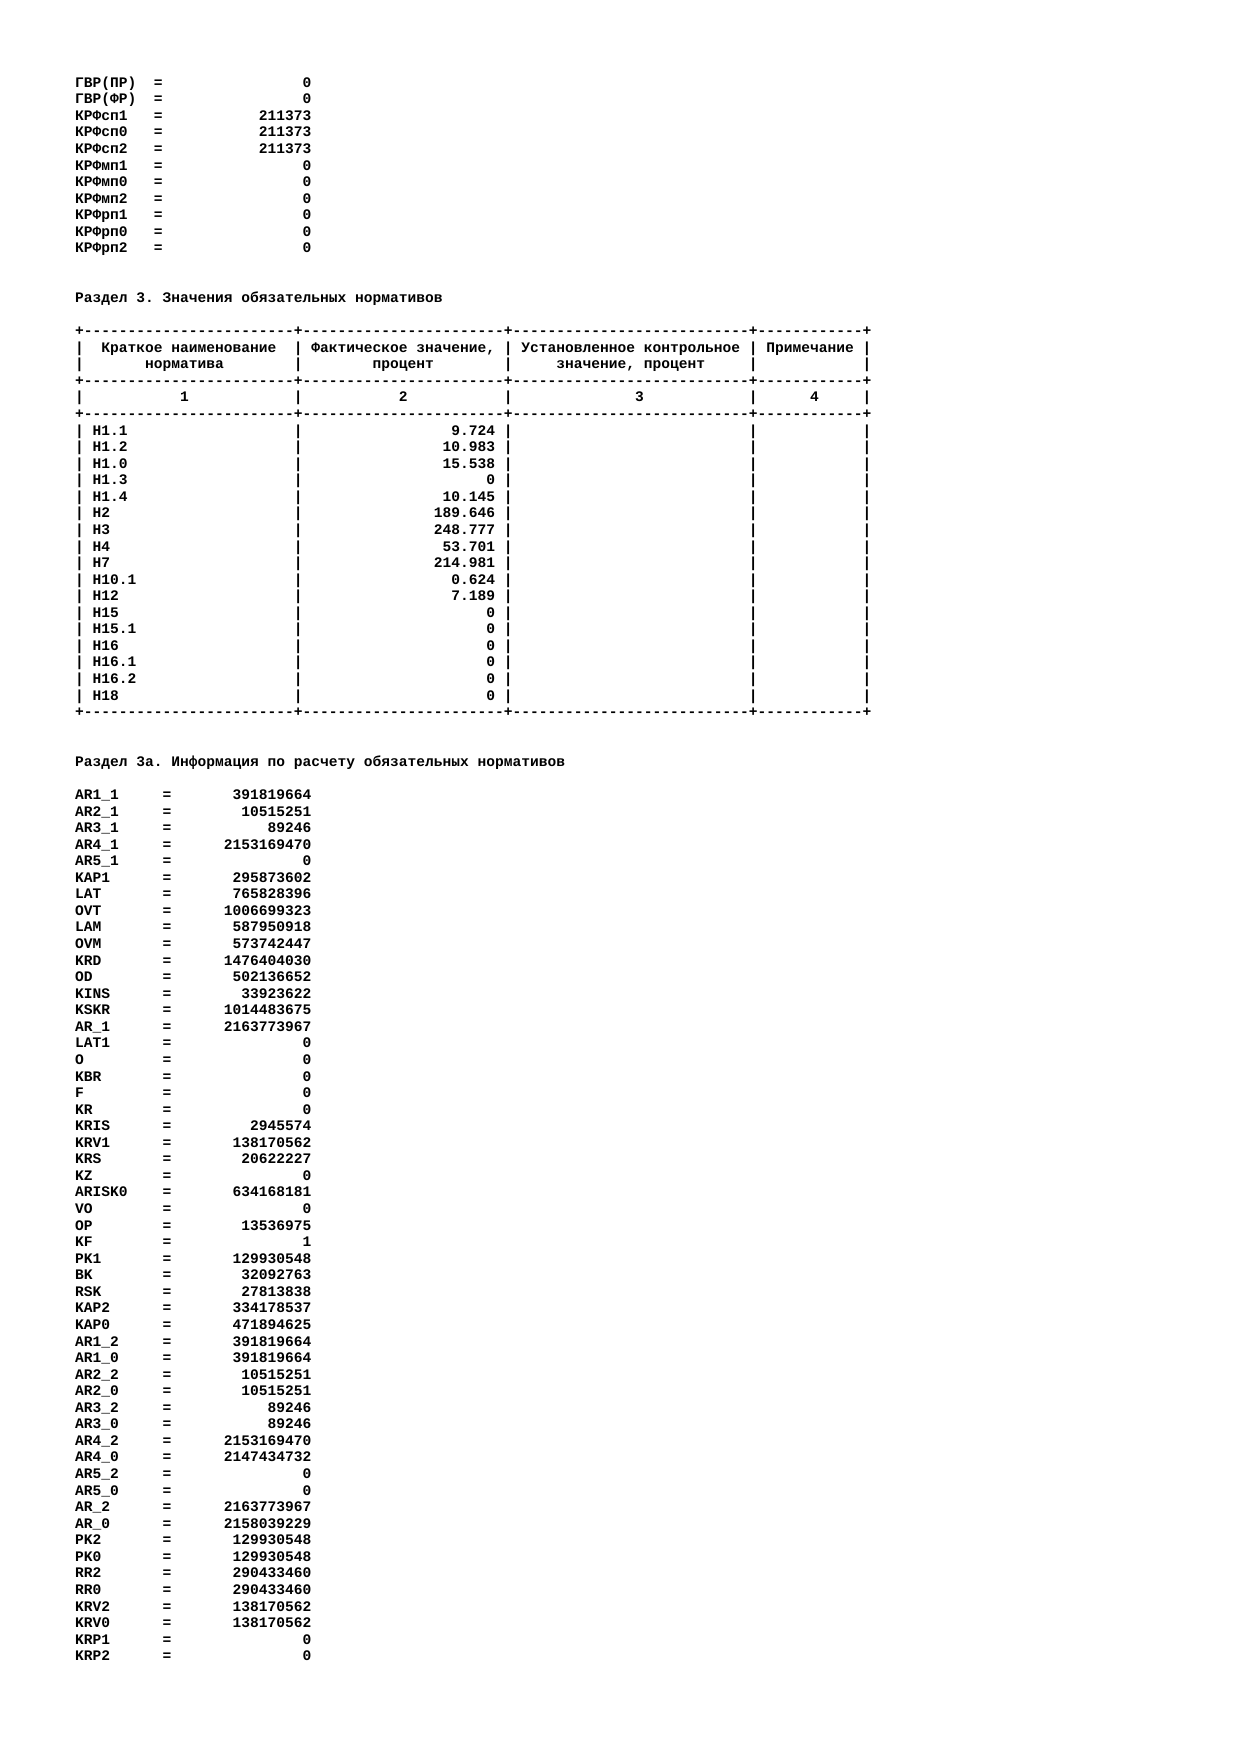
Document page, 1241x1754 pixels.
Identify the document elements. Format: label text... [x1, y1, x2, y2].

text VO = 0 [75, 1201, 1165, 1218]
text KRIS = 2945574 [75, 1118, 1165, 1135]
text | Н18 | 0 | | | [75, 688, 1165, 704]
text O = 0 [75, 1052, 1165, 1069]
text AR3_2 = 89246 [75, 1400, 1165, 1417]
text AR3_1 = 89246 [75, 820, 1165, 837]
text +------------------------+-----------------------+---------------------------+------------+ [75, 323, 1165, 340]
text | Н7 | 214.981 | | | [75, 555, 1165, 572]
text KZ = 0 [75, 1168, 1165, 1185]
text AR5_0 = 0 [75, 1483, 1165, 1499]
text AR_0 = 2158039229 [75, 1516, 1165, 1532]
text | Н16 | 0 | | | [75, 638, 1165, 655]
text BK = 32092763 [75, 1267, 1165, 1284]
text KAP1 = 295873602 [75, 870, 1165, 887]
text KINS = 33923622 [75, 986, 1165, 1002]
text КРФмп0 = 0 [75, 174, 1165, 191]
text LAT1 = 0 [75, 1036, 1165, 1052]
text KRV1 = 138170562 [75, 1135, 1165, 1152]
text | Н12 | 7.189 | | | [75, 588, 1165, 605]
text PK0 = 129930548 [75, 1549, 1165, 1566]
text КРФмп1 = 0 [75, 158, 1165, 174]
text LAT = 765828396 [75, 887, 1165, 903]
text | Н10.1 | 0.624 | | | [75, 572, 1165, 588]
text KF = 1 [75, 1234, 1165, 1251]
text | Н15 | 0 | | | [75, 605, 1165, 622]
text AR4_0 = 2147434732 [75, 1450, 1165, 1466]
text KAP2 = 334178537 [75, 1301, 1165, 1317]
text | H15.1 | 0 | | | [75, 622, 1165, 638]
text | Н4 | 53.701 | | | [75, 539, 1165, 555]
text KR = 0 [75, 1102, 1165, 1118]
text ГВР(ПР) = 0 [75, 75, 1165, 92]
text +------------------------+-----------------------+---------------------------+------------+ [75, 406, 1165, 423]
text | Н1.4 | 10.145 | | | [75, 489, 1165, 506]
text КРФрп0 = 0 [75, 224, 1165, 241]
text KRS = 20622227 [75, 1152, 1165, 1168]
text +------------------------+-----------------------+---------------------------+------------+ [75, 373, 1165, 390]
text +------------------------+-----------------------+---------------------------+------------+ [75, 704, 1165, 721]
text AR5_2 = 0 [75, 1466, 1165, 1483]
text OVT = 1006699323 [75, 903, 1165, 920]
text AR5_1 = 0 [75, 853, 1165, 870]
text KBR = 0 [75, 1069, 1165, 1085]
text Раздел 3. Значения обязательных нормативов [75, 290, 1165, 307]
text ARISK0 = 634168181 [75, 1185, 1165, 1201]
text КРФсп1 = 211373 [75, 108, 1165, 125]
text AR_2 = 2163773967 [75, 1499, 1165, 1516]
text ГВР(ФР) = 0 [75, 92, 1165, 108]
text AR_1 = 2163773967 [75, 1019, 1165, 1036]
text | 1 | 2 | 3 | 4 | [75, 390, 1165, 406]
text RSK = 27813838 [75, 1284, 1165, 1301]
text AR2_2 = 10515251 [75, 1367, 1165, 1383]
text КРФсп2 = 211373 [75, 141, 1165, 158]
text | Н1.3 | 0 | | | [75, 472, 1165, 489]
text OD = 502136652 [75, 969, 1165, 986]
text КРФрп2 = 0 [75, 241, 1165, 257]
text КРФрп1 = 0 [75, 207, 1165, 224]
text PK2 = 129930548 [75, 1532, 1165, 1549]
text | Н1.1 | 9.724 | | | [75, 423, 1165, 439]
text AR1_0 = 391819664 [75, 1350, 1165, 1367]
text | норматива | процент | значение, процент | | [75, 357, 1165, 373]
text КРФсп0 = 211373 [75, 125, 1165, 141]
text KSKR = 1014483675 [75, 1002, 1165, 1019]
text КРФмп2 = 0 [75, 191, 1165, 207]
text | Н16.1 | 0 | | | [75, 655, 1165, 671]
text AR1_1 = 391819664 [75, 787, 1165, 804]
text | Н1.2 | 10.983 | | | [75, 439, 1165, 456]
text AR1_2 = 391819664 [75, 1334, 1165, 1350]
text KRP2 = 0 [75, 1648, 1165, 1665]
text KAP0 = 471894625 [75, 1317, 1165, 1334]
text Раздел 3а. Информация по расчету обязательных нормативов [75, 754, 1165, 771]
text KRD = 1476404030 [75, 953, 1165, 969]
text AR2_1 = 10515251 [75, 804, 1165, 820]
text LAM = 587950918 [75, 920, 1165, 936]
text | Н1.0 | 15.538 | | | [75, 456, 1165, 472]
text | Краткое наименование | Фактическое значение, | Установленное контрольное | Примечание | [75, 340, 1165, 357]
text | Н2 | 189.646 | | | [75, 506, 1165, 522]
text OVM = 573742447 [75, 936, 1165, 953]
text AR3_0 = 89246 [75, 1417, 1165, 1433]
text AR4_1 = 2153169470 [75, 837, 1165, 853]
text KRV2 = 138170562 [75, 1599, 1165, 1615]
text | Н3 | 248.777 | | | [75, 522, 1165, 539]
text RR0 = 290433460 [75, 1582, 1165, 1599]
text KRP1 = 0 [75, 1632, 1165, 1648]
text | Н16.2 | 0 | | | [75, 671, 1165, 688]
text KRV0 = 138170562 [75, 1615, 1165, 1632]
text AR2_0 = 10515251 [75, 1383, 1165, 1400]
text PK1 = 129930548 [75, 1251, 1165, 1267]
text OP = 13536975 [75, 1218, 1165, 1234]
text RR2 = 290433460 [75, 1566, 1165, 1582]
text AR4_2 = 2153169470 [75, 1433, 1165, 1450]
text F = 0 [75, 1085, 1165, 1102]
